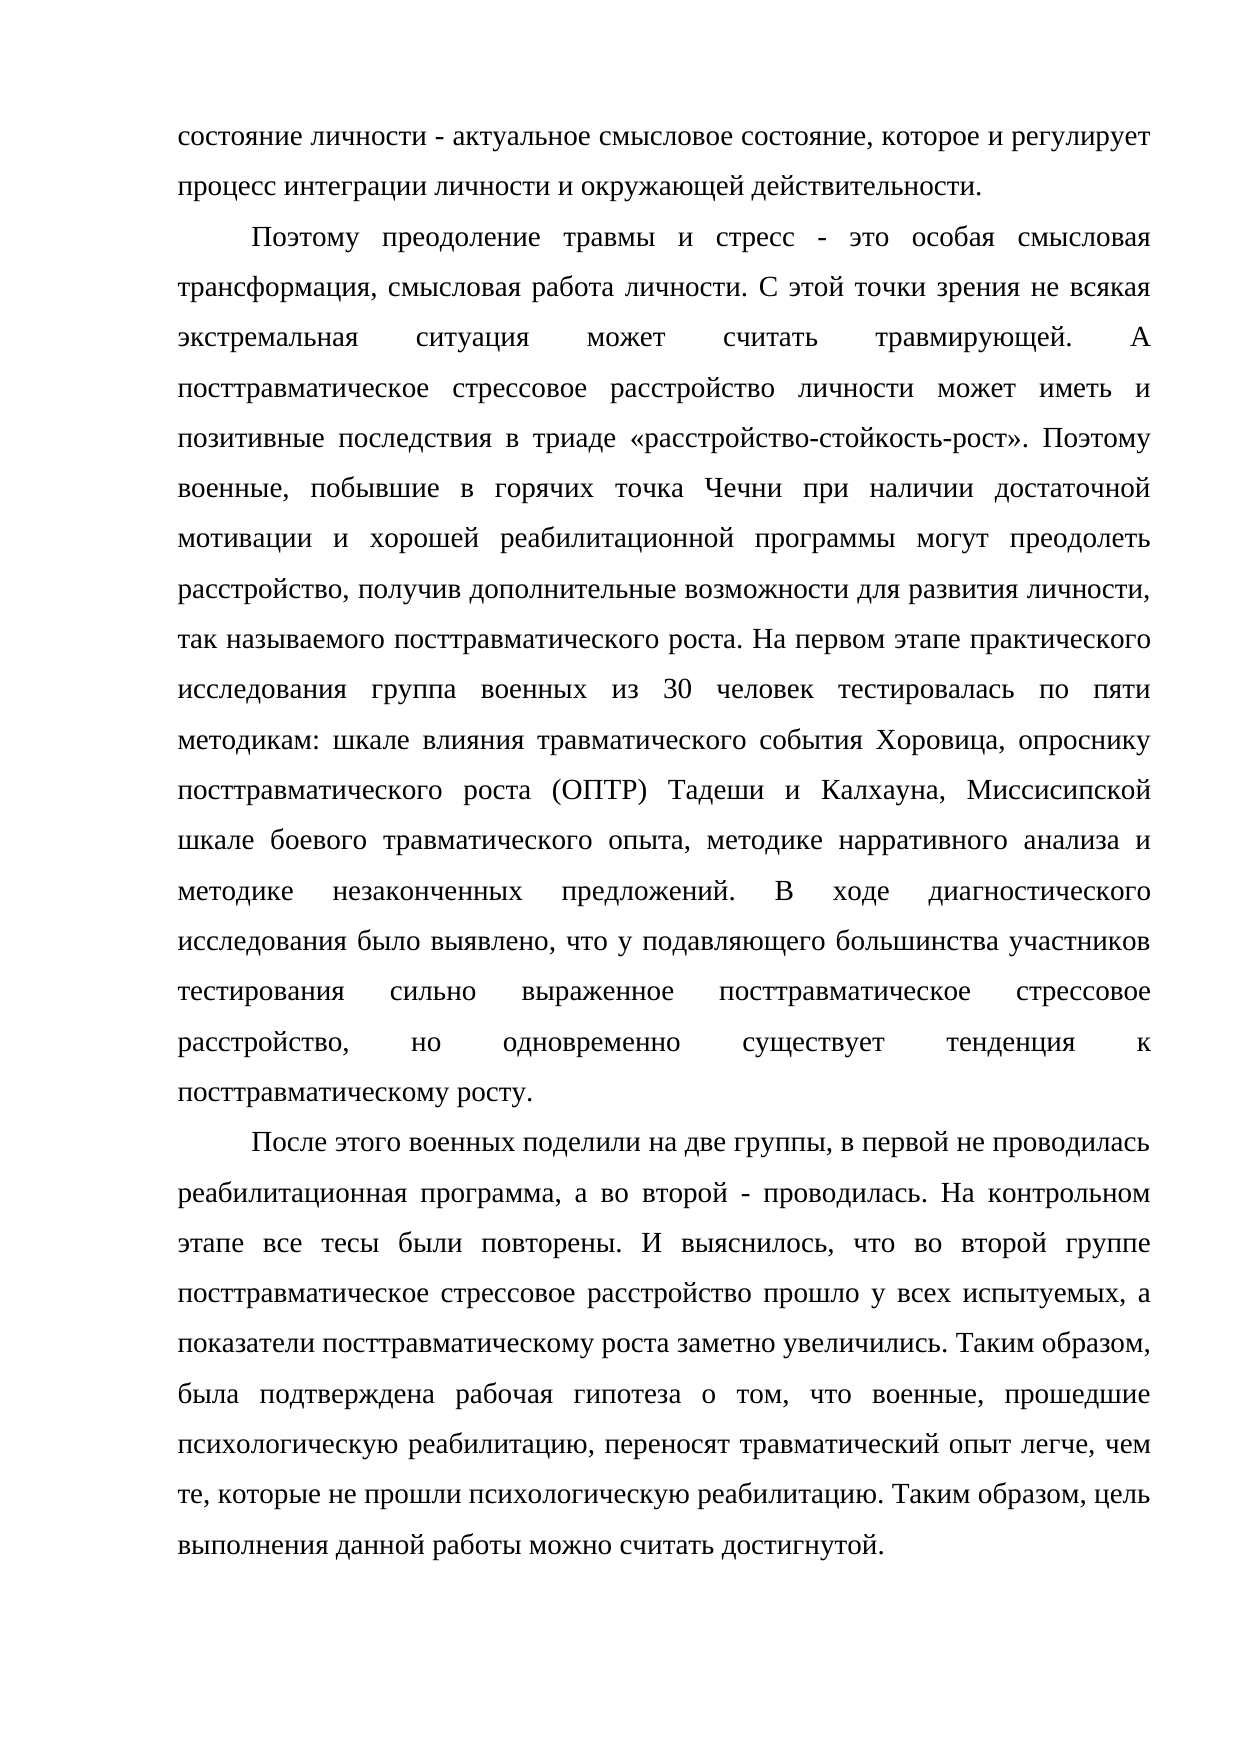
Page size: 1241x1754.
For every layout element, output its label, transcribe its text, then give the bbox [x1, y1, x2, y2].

text Поэтому преодоление травмы и стресс - это особая смысловая трансформация, смысловая работа личности. С этой точки зрения не всякая экстремальная ситуация может считать травмирующей. А посттравматическое стрессовое расстройство личности может иметь и позитивные последствия в триаде «расстройство-стойкость-рост». Поэтому военные, побывшие в горячих точка Чечни при наличии достаточной мотивации и хорошей реабилитационной программы могут преодолеть расстройство, получив дополнительные возможности для развития личности, так называемого посттравматического роста. На первом этапе практического исследования группа военных из 30 человек тестировалась по пяти методикам: шкале влияния травматического события Хоровица, опроснику посттравматического роста (ОПТР) Тадеши и Калхауна, Миссисипской шкале боевого травматического опыта, методике нарративного анализа и методике незаконченных предложений. В ходе диагностического исследования было выявлено, что у подавляющего большинства участников тестирования сильно выраженное посттравматическое стрессовое расстройство, но одновременно существует тенденция к посттравматическому росту. [177, 219, 1152, 1108]
text После этого военных поделили на две группы, в первой не проводилась реабилитационная программа, а во второй - проводилась. На контрольном этапе все тесы были повторены. И выяснилось, что во второй группе посттравматическое стрессовое расстройство прошло у всех испытуемых, а показатели посттравматическому роста заметно увеличились. Таким образом, была подтверждена рабочая гипотеза о том, что военные, прошедшие психологическую реабилитацию, переносят травматический опыт легче, чем те, которые не прошли психологическую реабилитацию. Таким образом, цель выполнения данной работы можно считать достигнутой. [177, 1124, 1152, 1560]
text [177, 118, 1152, 202]
